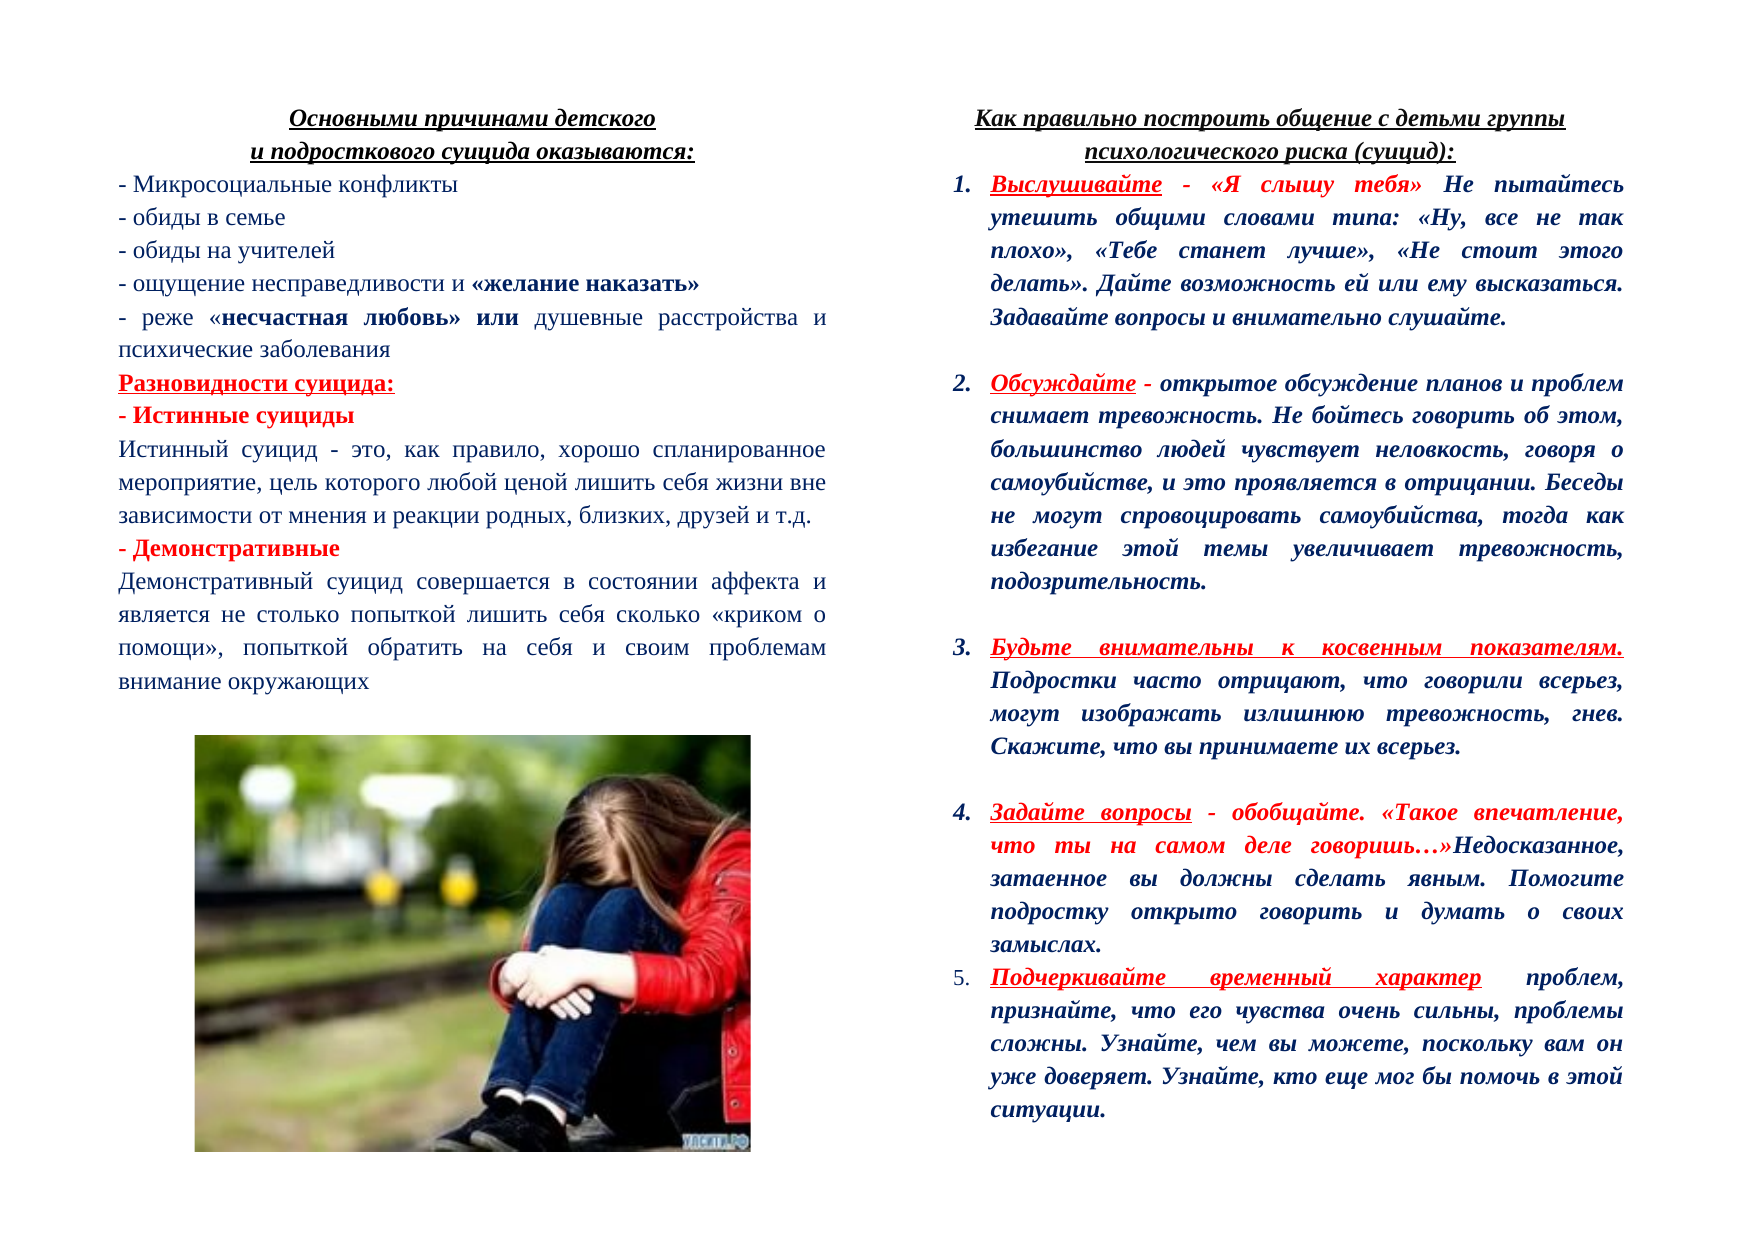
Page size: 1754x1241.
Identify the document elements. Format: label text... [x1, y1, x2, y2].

list Выслушивайте - «Я слышу тебя» Не пытайтесь утешить общими словами типа: «Ну, все не так плохо», «Тебе станет лучше», «Не стоит этого делать». Дайте возможность ей или ему высказаться. Задавайте вопросы и внимательно слушайте. [953, 169, 1624, 330]
text - реже «несчастная любовь» или душевные расстройства и психические заболевания [118, 302, 827, 363]
text Истинный суицид - это, как правило, хорошо спланированное мероприятие, цель которого любой ценой лишить себя жизни вне зависимости от мнения и реакции родных, близких, друзей и т.д. [118, 434, 827, 528]
list Будьте внимательны к косвенным показателям. Подростки часто отрицают, что говорили всерьез, могут изображать излишнюю тревожность, гнев. Скажите, что вы принимаете их всерьез. [953, 632, 1624, 759]
text - обиды на учителей [118, 236, 827, 264]
text Основными причинами детского [118, 103, 827, 132]
list Обсуждайте - открытое обсуждение планов и проблем снимает тревожность. Не бойтесь говорить об этом, большинство людей чувствует неловкость, говоря о самоубийстве, и это проявляется в отрицании. Беседы не могут спровоцировать самоубийства, тогда как избегание этой темы увеличивает тревожность, подозрительность. [953, 368, 1624, 594]
text - Истинные суициды [118, 401, 827, 429]
list Задайте вопросы - обобщайте. «Такое впечатление, что ты на самом деле говоришь…»Недосказанное, затаенное вы должны сделать явным. Помогите подростку открыто говорить и думать о своих замыслах. [953, 797, 1624, 958]
text - Микросоциальные конфликты [118, 169, 827, 198]
text и подросткового суицида оказываются: [118, 136, 827, 165]
text - ощущение несправедливости и «желание наказать» [118, 268, 827, 297]
text - Демонстративные [118, 533, 827, 561]
picture [194, 735, 751, 1152]
text Как правильно построить общение с детьми группы психологического риска (суицид): [915, 103, 1624, 165]
text Разновидности суицида: [118, 368, 827, 396]
list Подчеркивайте временный характер проблем, признайте, что его чувства очень сильны, проблемы сложны. Узнайте, чем вы можете, поскольку вам он уже доверяет. Узнайте, кто еще мог бы помочь в этой ситуации. [953, 962, 1624, 1123]
text - обиды в семье [118, 202, 827, 231]
text Демонстративный суицид совершается в состоянии аффекта и является не столько попыткой лишить себя сколько «криком о помощи», попыткой обратить на себя и своим проблемам внимание окружающих [118, 566, 827, 696]
